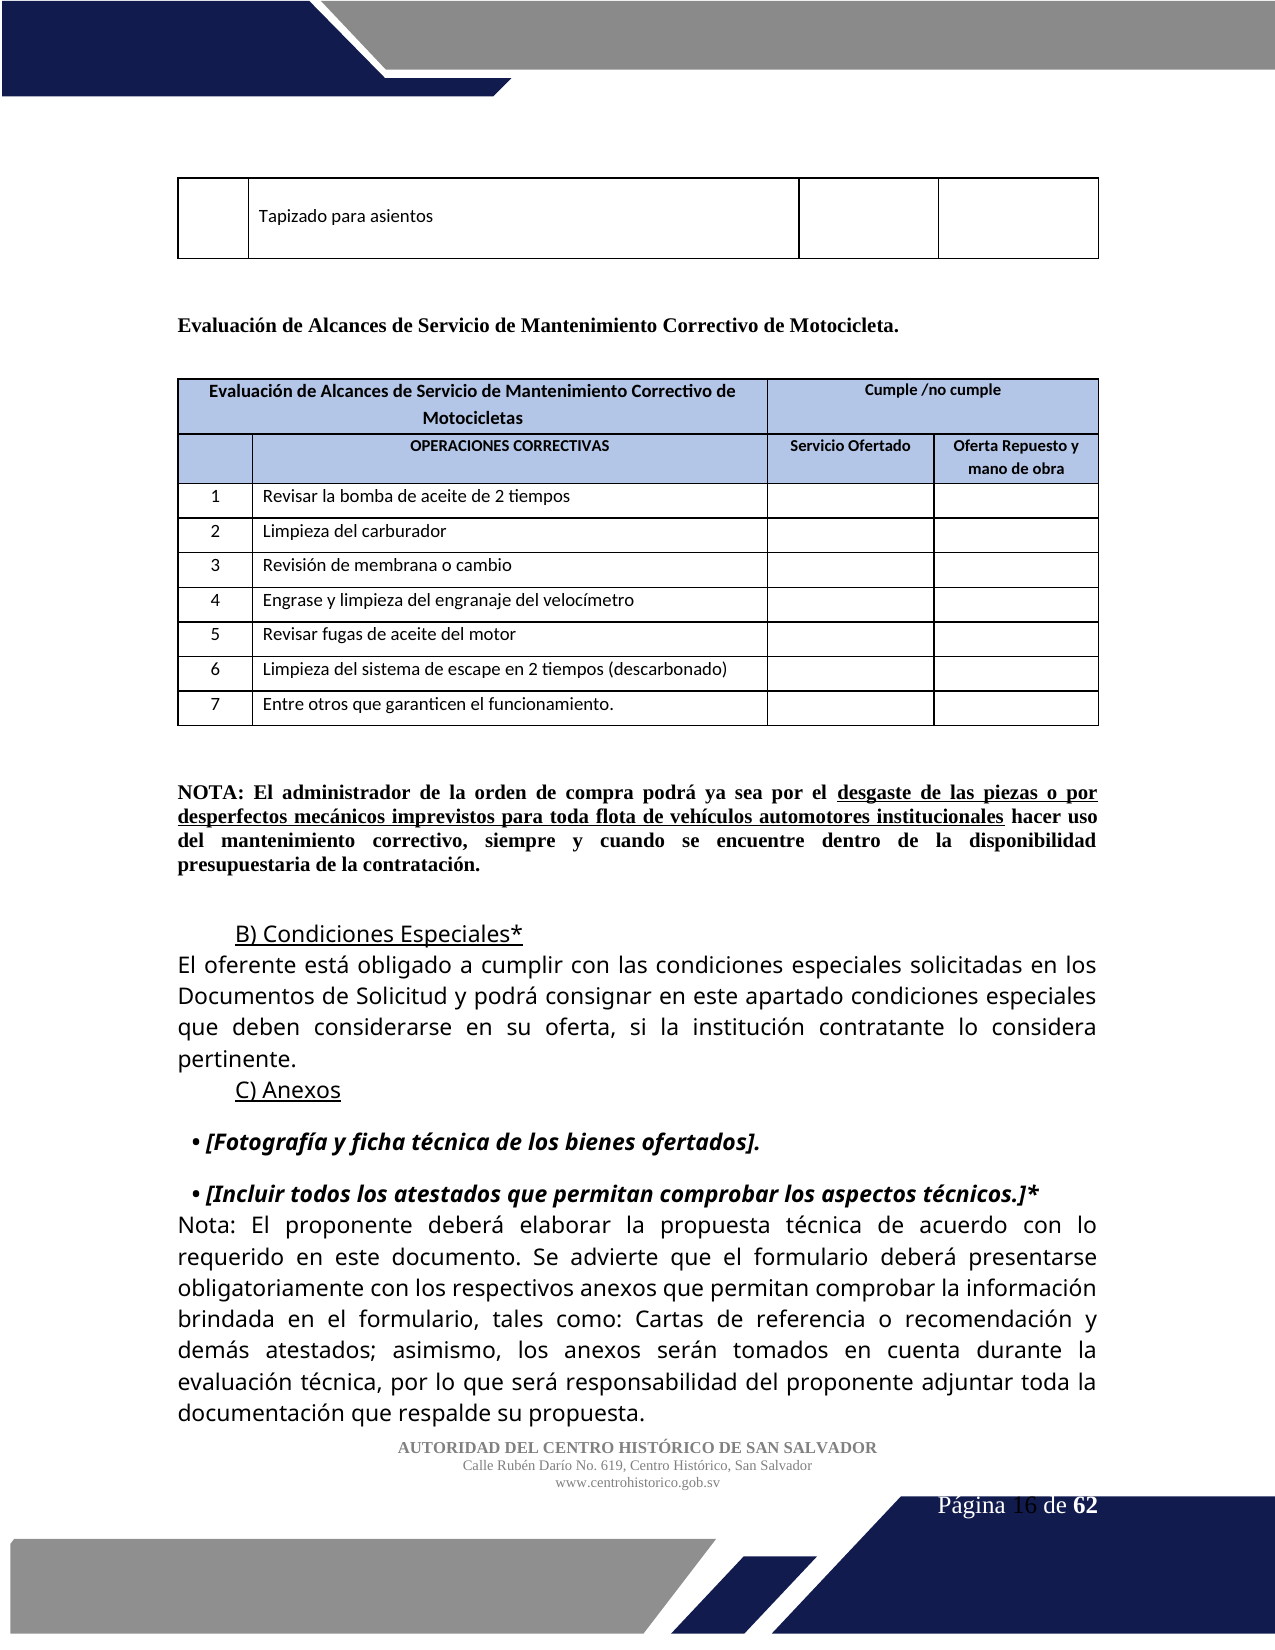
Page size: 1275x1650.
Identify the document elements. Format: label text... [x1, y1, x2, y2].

table_cell 1 [179, 484, 252, 517]
table_cell 2 [179, 519, 252, 552]
table_cell 7 [179, 692, 252, 725]
text El oferente está obligado a cumplir con las condiciones especiales solicitadas en los Documentos de Solicitud y podrá consignar en este apartado condiciones especiales que deben considerarse en su oferta, si la institución contratante lo considera pertinente. [177, 949, 1098, 1074]
table_cell [939, 179, 1098, 257]
table_cell 5 [179, 623, 252, 656]
text B) Condiciones Especiales* [235, 918, 1098, 949]
table_cell [179, 435, 252, 483]
table_cell Tapizado para asientos [249, 179, 798, 257]
text • [Fotografía y ficha técnica de los bienes ofertados]. [191, 1126, 1098, 1157]
table_cell [768, 519, 933, 552]
table_cell OPERACIONES CORRECTIVAS [253, 435, 767, 483]
table_cell [768, 588, 933, 621]
table_cell [935, 623, 1098, 656]
table_cell Limpieza del sistema de escape en 2 tiempos (descarbonado) [253, 657, 767, 690]
table_cell [768, 484, 933, 517]
table_cell [935, 692, 1098, 725]
table_cell Revisar fugas de aceite del motor [253, 623, 767, 656]
text Nota: El proponente deberá elaborar la propuesta técnica de acuerdo con lo requerido en este documento. Se advierte que el formulario deberá presentarse obligatoriamente con los respectivos anexos que permitan comprobar la información brindada en el formulario, tales como: Cartas de referencia o recomendación y demás atestados; asimismo, los anexos serán tomados en cuenta durante la evaluación técnica, por lo que será responsabilidad del proponente adjuntar toda la documentación que respalde su propuesta. [177, 1209, 1098, 1428]
table_cell Oferta Repuesto y mano de obra [935, 435, 1098, 483]
table_cell Limpieza del carburador [253, 519, 767, 552]
text Evaluación de Alcances de Servicio de Mantenimiento Correctivo de Motocicleta. [177, 313, 1098, 337]
table_cell [768, 623, 933, 656]
table_cell [935, 588, 1098, 621]
table_cell 4 [179, 588, 252, 621]
table_cell [179, 179, 248, 257]
table_cell [768, 553, 933, 586]
table_cell 6 [179, 657, 252, 690]
table_cell Entre otros que garanticen el funcionamiento. [253, 692, 767, 725]
table_cell 3 [179, 553, 252, 586]
table_cell [935, 484, 1098, 517]
table_cell [768, 692, 933, 725]
table_cell Revisar la bomba de aceite de 2 tiempos [253, 484, 767, 517]
text NOTA: El administrador de la orden de compra podrá ya sea por el desgaste de las piezas o por desperfectos mecánicos imprevistos para toda flota de vehículos automotores institucionales hacer uso del mantenimiento correctivo, siempre y cuando se encuentre dentro de la disponibilidad presupuestaria de la contratación. [177, 780, 1098, 876]
table_cell Engrase y limpieza del engranaje del velocímetro [253, 588, 767, 621]
table_header Evaluación de Alcances de Servicio de Mantenimiento Correctivo de Motocicletas [179, 380, 767, 433]
text C) Anexos [235, 1074, 1098, 1105]
table_cell [935, 553, 1098, 586]
table_header Cumple /no cumple [768, 380, 1098, 433]
table_cell [768, 657, 933, 690]
table_cell [800, 179, 938, 257]
table_cell [935, 657, 1098, 690]
table_cell Revisión de membrana o cambio [253, 553, 767, 586]
table_cell Servicio Ofertado [768, 435, 933, 483]
text • [Incluir todos los atestados que permitan comprobar los aspectos técnicos.]* [191, 1178, 1117, 1209]
table_cell [935, 519, 1098, 552]
